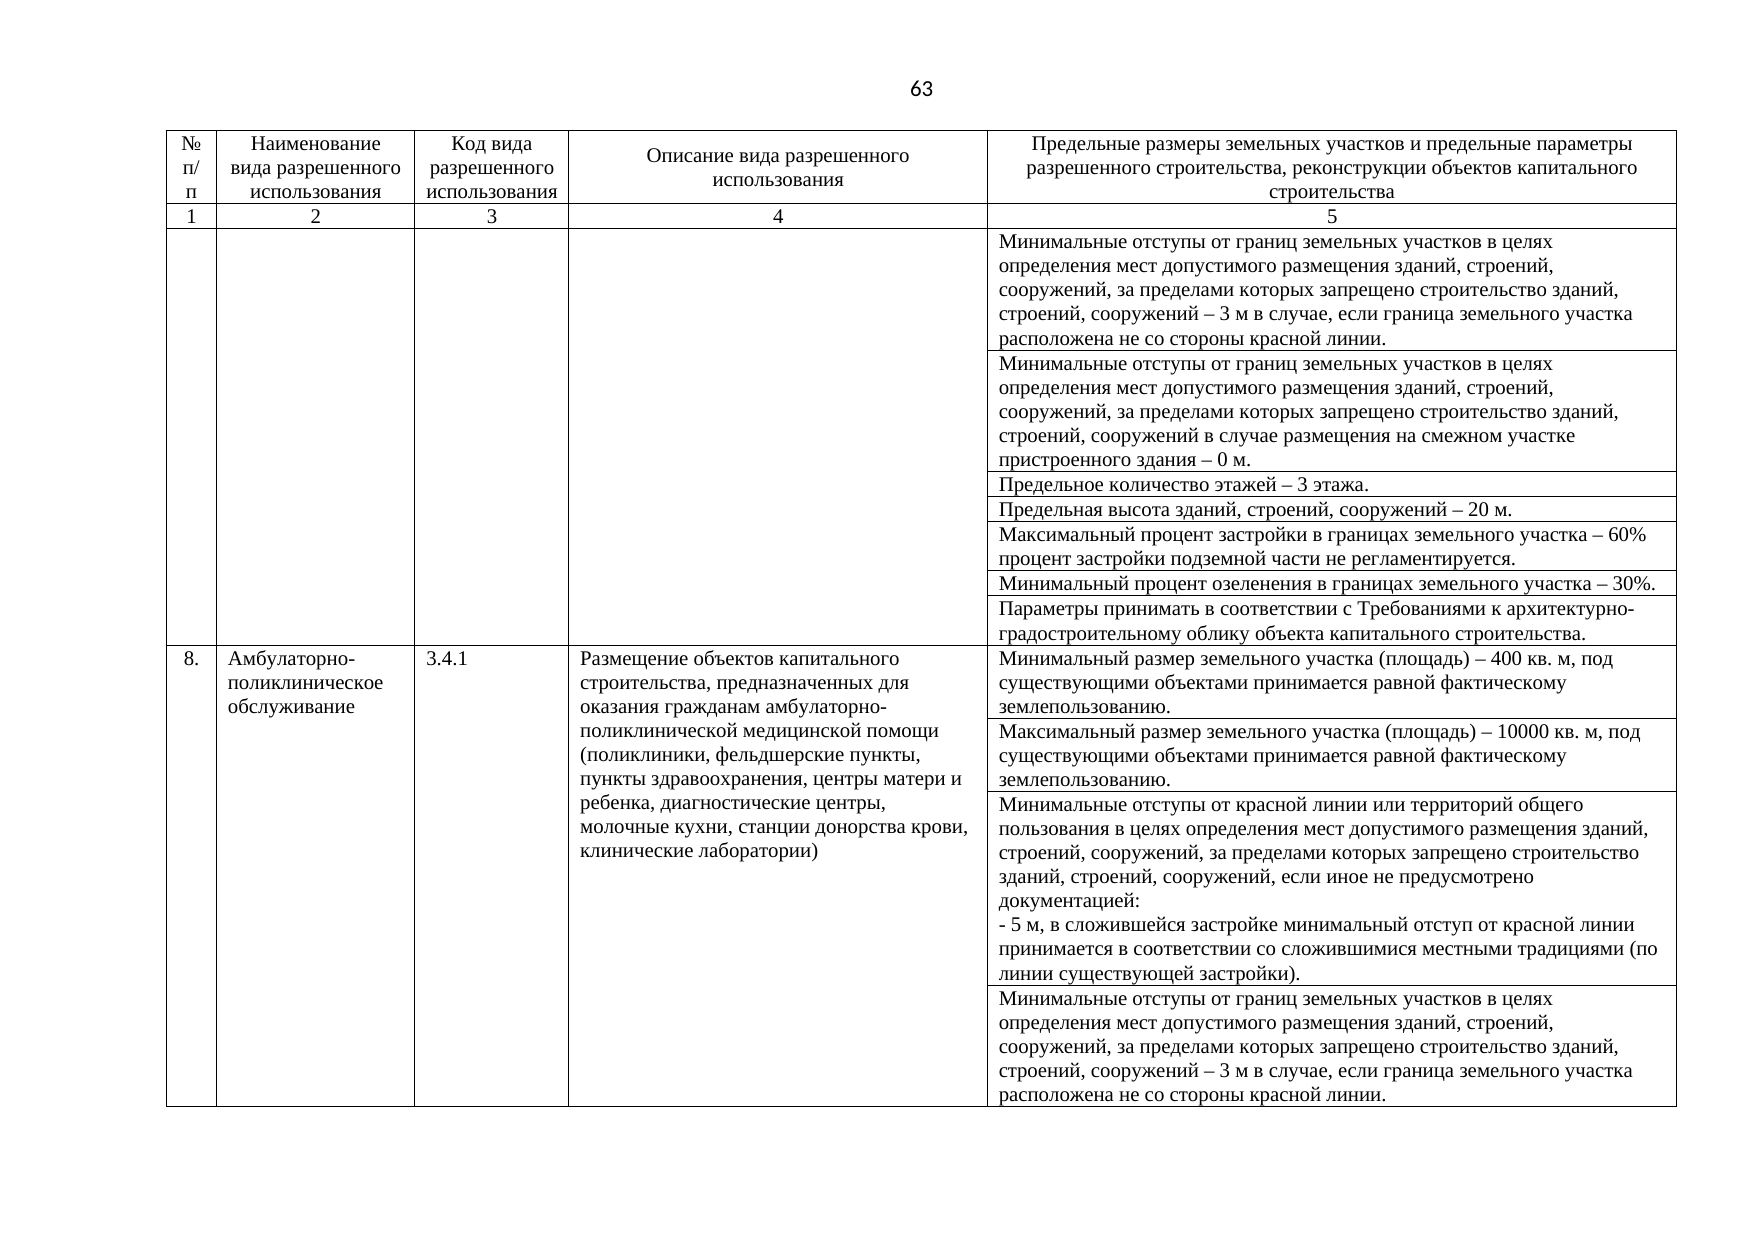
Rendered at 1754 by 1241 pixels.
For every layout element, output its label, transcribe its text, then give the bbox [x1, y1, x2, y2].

table_cell 5 [988, 204, 1676, 228]
table_cell Предельная высота зданий, строений, сооружений – 20 м. [988, 497, 1676, 521]
table_cell Максимальный размер земельного участка (площадь) – 10000 кв. м, под существующими объектами принимается равной фактическому землепользованию. [988, 719, 1676, 791]
table_header Описание вида разрешенного использования [569, 131, 987, 203]
table_header Предельные размеры земельных участков и предельные параметры разрешенного строительства, реконструкции объектов капитального строительства [988, 131, 1676, 203]
table_cell 2 [217, 204, 414, 228]
table_cell 8. [167, 646, 216, 1106]
table_cell Максимальный процент застройки в границах земельного участка – 60% процент застройки подземной части не регламентируется. [988, 522, 1676, 570]
table_header Код вида разрешенного использования [415, 131, 568, 203]
table_cell Параметры принимать в соответствии с Требованиями к архитектурно-градостроительному облику объекта капитального строительства. [988, 596, 1676, 644]
table_cell Минимальные отступы от границ земельных участков в целях определения мест допустимого размещения зданий, строений, сооружений, за пределами которых запрещено строительство зданий, строений, сооружений – 3 м в случае, если граница земельного участка расположена не со стороны красной линии. [988, 986, 1676, 1106]
table_cell 1 [167, 204, 216, 228]
table_header № п/п [167, 131, 216, 203]
table_cell Предельное количество этажей – 3 этажа. [988, 472, 1676, 496]
table_cell Размещение объектов капитального строительства, предназначенных для оказания гражданам амбулаторно-поликлинической медицинской помощи (поликлиники, фельдшерские пункты, пункты здравоохранения, центры матери и ребенка, диагностические центры, молочные кухни, станции донорства крови, клинические лаборатории) [569, 646, 987, 1106]
table_cell Минимальный процент озеленения в границах земельного участка – 30%. [988, 571, 1676, 595]
table_cell Амбулаторно-поликлиническое обслуживание [217, 646, 414, 1106]
table_header Наименование вида разрешенного использования [217, 131, 414, 203]
table_cell 3 [415, 204, 568, 228]
table_cell 3.4.1 [415, 646, 568, 1106]
table_cell 4 [569, 204, 987, 228]
table_cell Минимальный размер земельного участка (площадь) – 400 кв. м, под существующими объектами принимается равной фактическому землепользованию. [988, 646, 1676, 718]
table_cell Минимальные отступы от границ земельных участков в целях определения мест допустимого размещения зданий, строений, сооружений, за пределами которых запрещено строительство зданий, строений, сооружений в случае размещения на смежном участке пристроенного здания – 0 м. [988, 351, 1676, 471]
table_cell Минимальные отступы от границ земельных участков в целях определения мест допустимого размещения зданий, строений, сооружений, за пределами которых запрещено строительство зданий, строений, сооружений – 3 м в случае, если граница земельного участка расположена не со стороны красной линии. [988, 229, 1676, 349]
table_cell Минимальные отступы от красной линии или территорий общего пользования в целях определения мест допустимого размещения зданий, строений, сооружений, за пределами которых запрещено строительство зданий, строений, сооружений, если иное не предусмотрено документацией: - 5 м, в сложившейся застройке минимальный отступ от красной линии принимается в соответствии со сложившимися местными традициями (по линии существующей застройки). [988, 792, 1676, 984]
